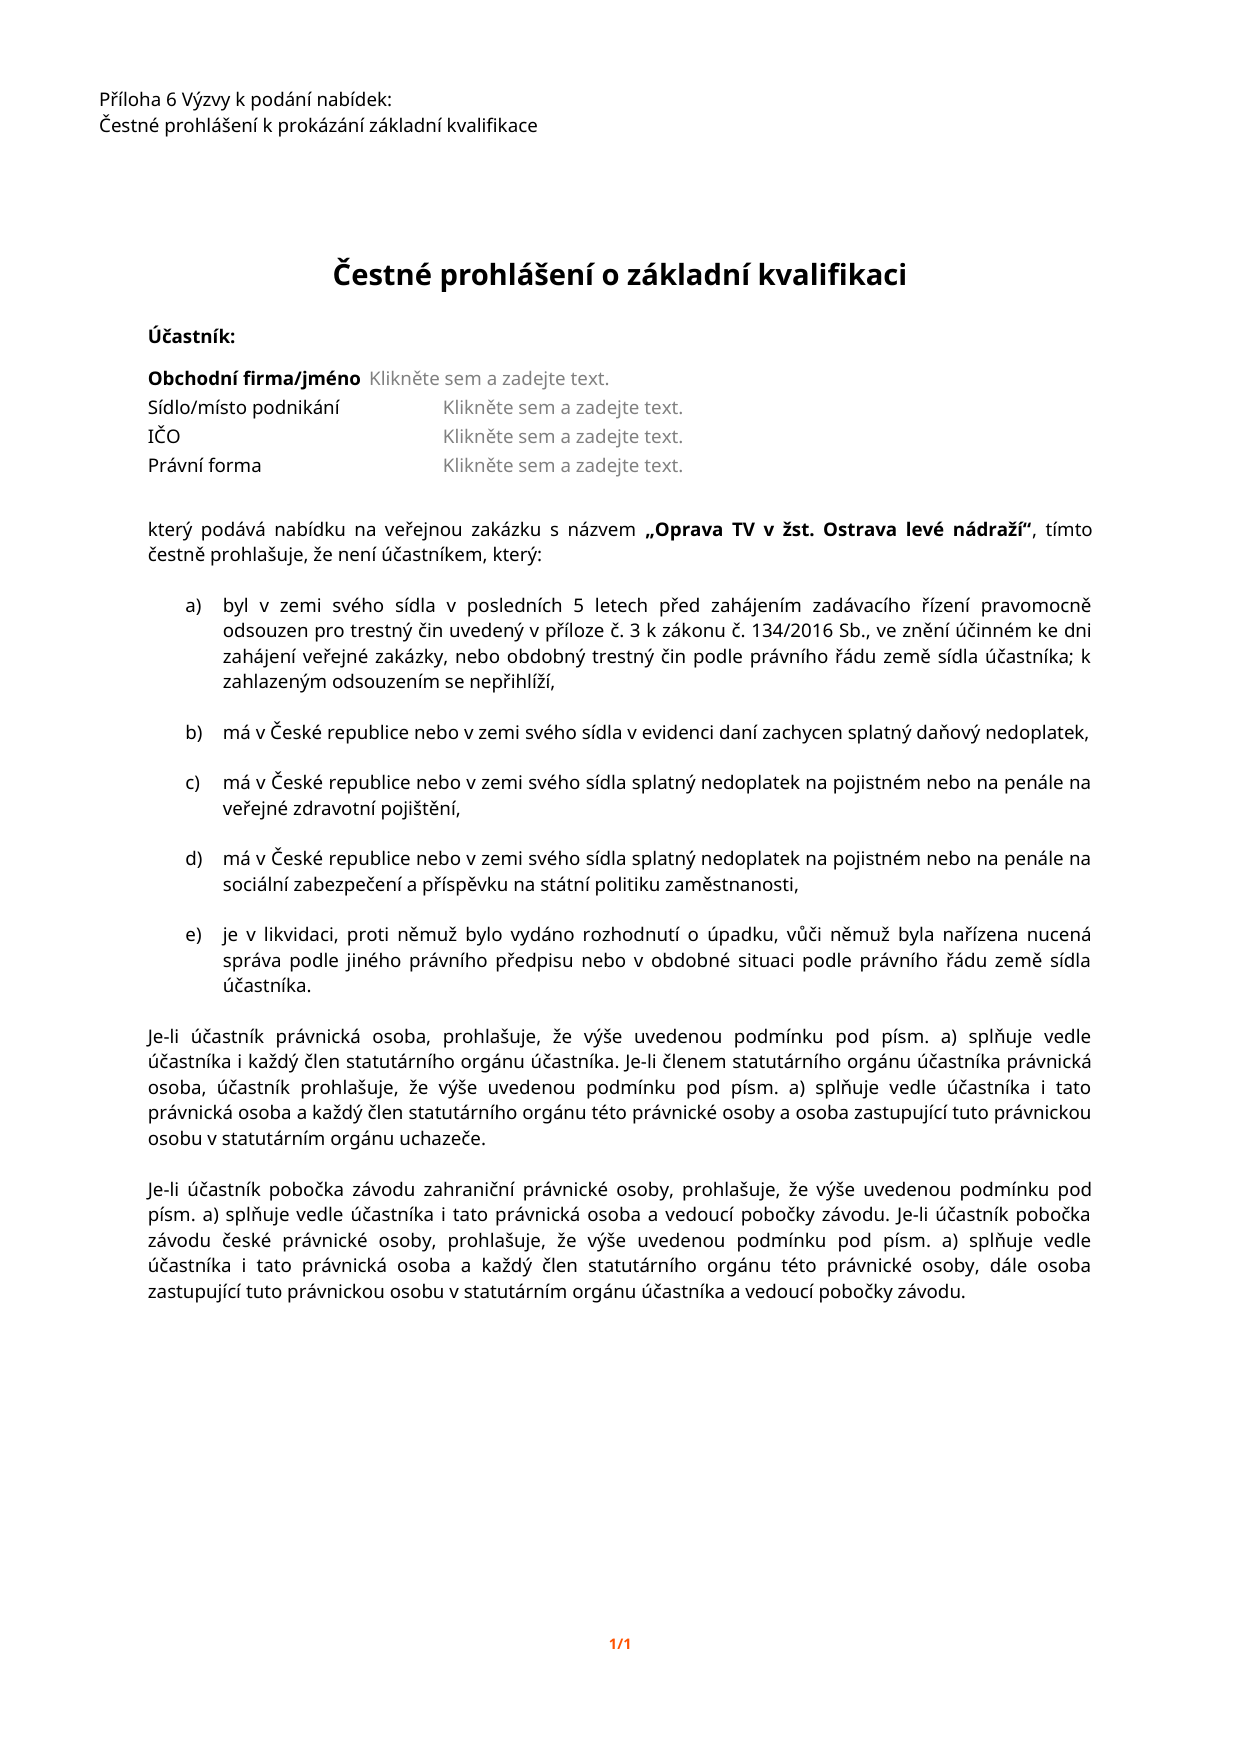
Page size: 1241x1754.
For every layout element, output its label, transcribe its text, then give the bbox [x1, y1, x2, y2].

text Účastník: [148, 318, 1093, 349]
text Je-li účastník pobočka závodu zahraniční právnické osoby, prohlašuje, že výše uvedenou podmínku pod písm. a) splňuje vedle účastníka i tato právnická osoba a vedoucí pobočky závodu. Je-li účastník pobočka závodu české právnické osoby, prohlašuje, že výše uvedenou podmínku pod písm. a) splňuje vedle účastníka i tato právnická osoba a každý člen statutárního orgánu této právnické osoby, dále osoba zastupující tuto právnickou osobu v statutárním orgánu účastníka a vedoucí pobočky závodu. [148, 1176, 1093, 1304]
list je v likvidaci, proti němuž bylo vydáno rozhodnutí o úpadku, vůči němuž byla nařízena nucená správa podle jiného právního předpisu nebo v obdobné situaci podle právního řádu země sídla účastníka. [185, 922, 1093, 998]
list má v České republice nebo v zemi svého sídla splatný nedoplatek na pojistném nebo na penále na sociální zabezpečení a příspěvku na státní politiku zaměstnanosti, [185, 846, 1093, 897]
title Čestné prohlášení o základní kvalifikaci [148, 254, 1093, 293]
text který podává nabídku na veřejnou zakázku s názvem „Oprava TV v žst. Ostrava levé nádraží“, tímto čestně prohlašuje, že není účastníkem, který: [148, 516, 1093, 567]
text Sídlo/místo podnikání [148, 391, 1093, 420]
text Obchodní firma/jméno [148, 362, 1093, 391]
list má v České republice nebo v zemi svého sídla splatný nedoplatek na pojistném nebo na penále na veřejné zdravotní pojištění, [185, 769, 1093, 821]
text Právní forma [148, 449, 1093, 478]
list byl v zemi svého sídla v posledních 5 letech před zahájením zadávacího řízení pravomocně odsouzen pro trestný čin uvedený v příloze č. 3 k zákonu č. 134/2016 Sb., ve znění účinném ke dni zahájení veřejné zakázky, nebo obdobný trestný čin podle právního řádu země sídla účastníka; k zahlazeným odsouzením se nepřihlíží, [185, 592, 1093, 694]
text Je-li účastník právnická osoba, prohlašuje, že výše uvedenou podmínku pod písm. a) splňuje vedle účastníka i každý člen statutárního orgánu účastníka. Je-li členem statutárního orgánu účastníka právnická osoba, účastník prohlašuje, že výše uvedenou podmínku pod písm. a) splňuje vedle účastníka i tato právnická osoba a každý člen statutárního orgánu této právnické osoby a osoba zastupující tuto právnickou osobu v statutárním orgánu uchazeče. [148, 1023, 1093, 1151]
list má v České republice nebo v zemi svého sídla v evidenci daní zachycen splatný daňový nedoplatek, [185, 719, 1093, 744]
text IČO [148, 420, 1093, 449]
